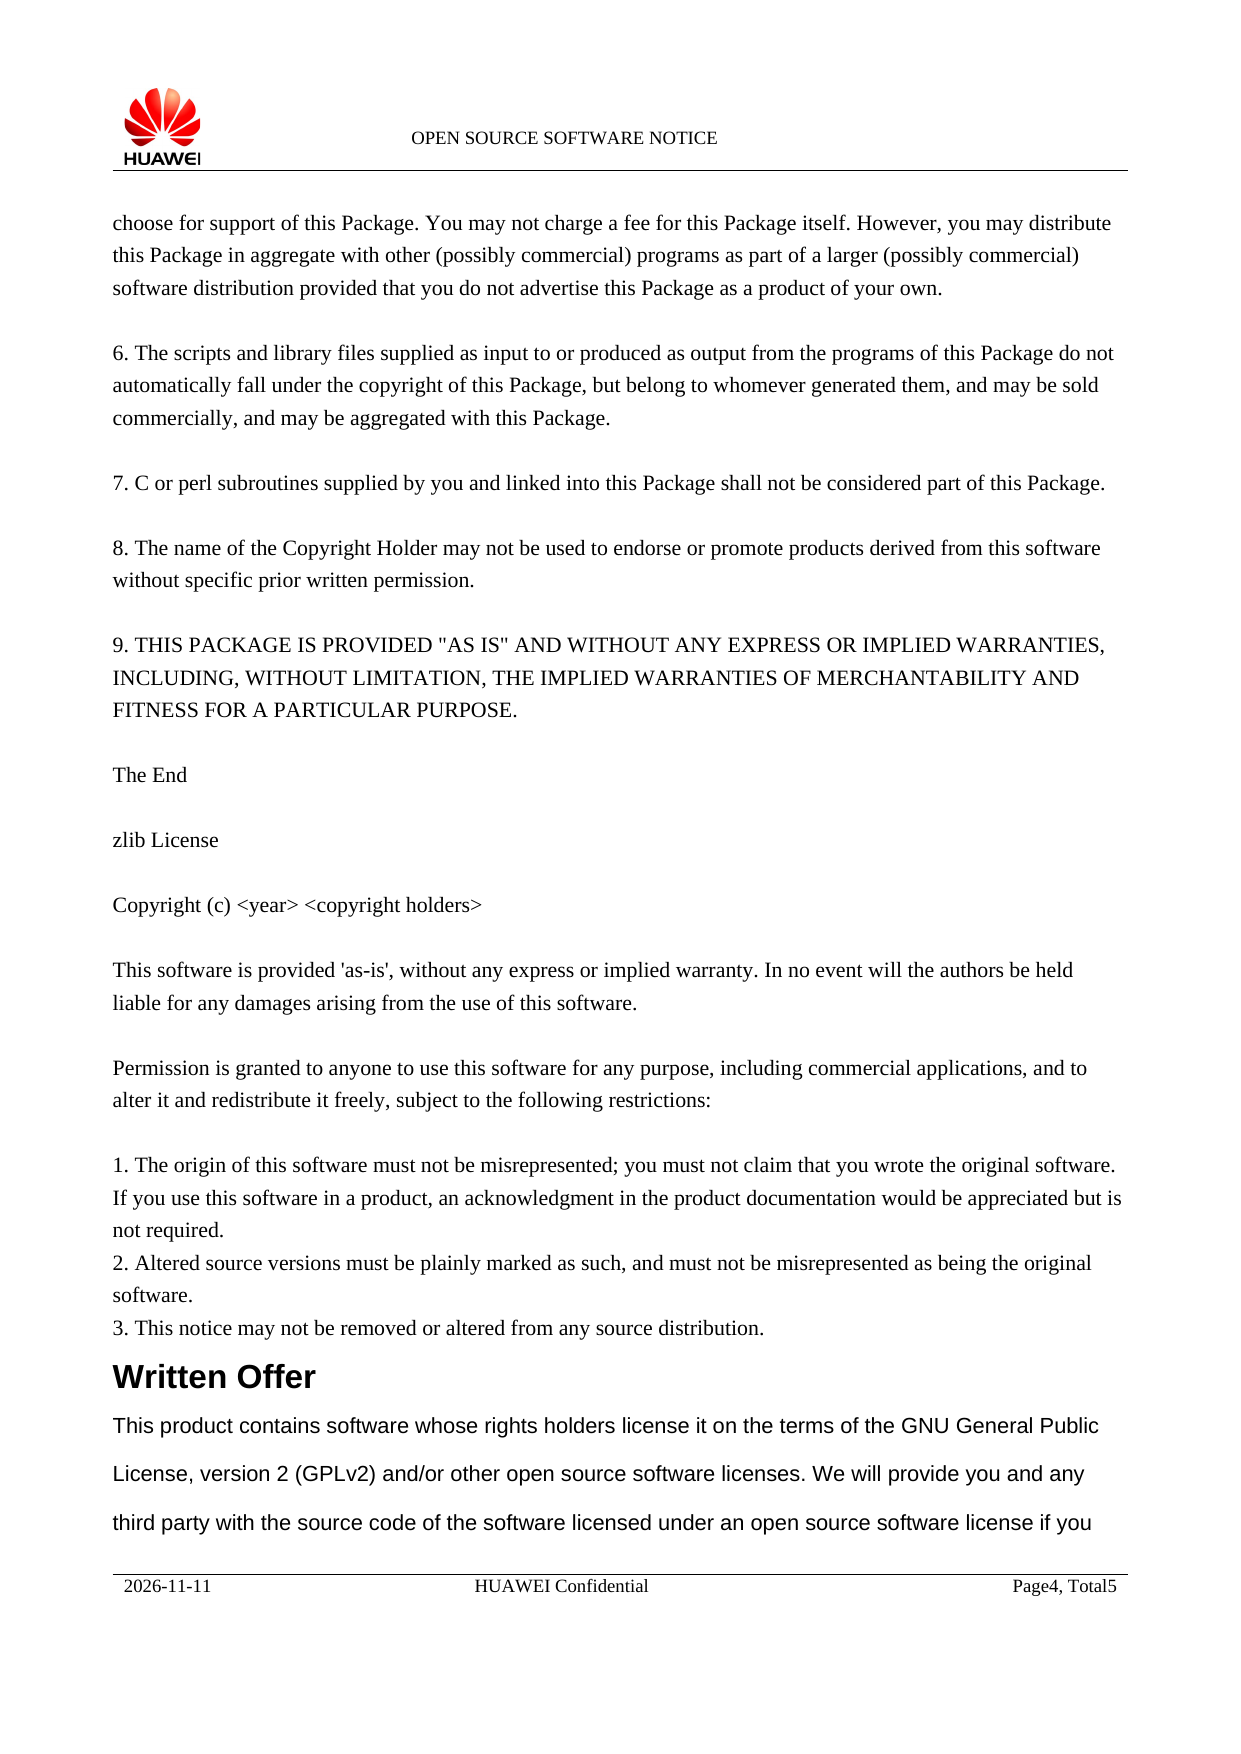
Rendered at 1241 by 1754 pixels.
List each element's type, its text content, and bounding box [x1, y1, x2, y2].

picture [124, 88, 201, 165]
text Written Offer [112, 1344, 1128, 1409]
